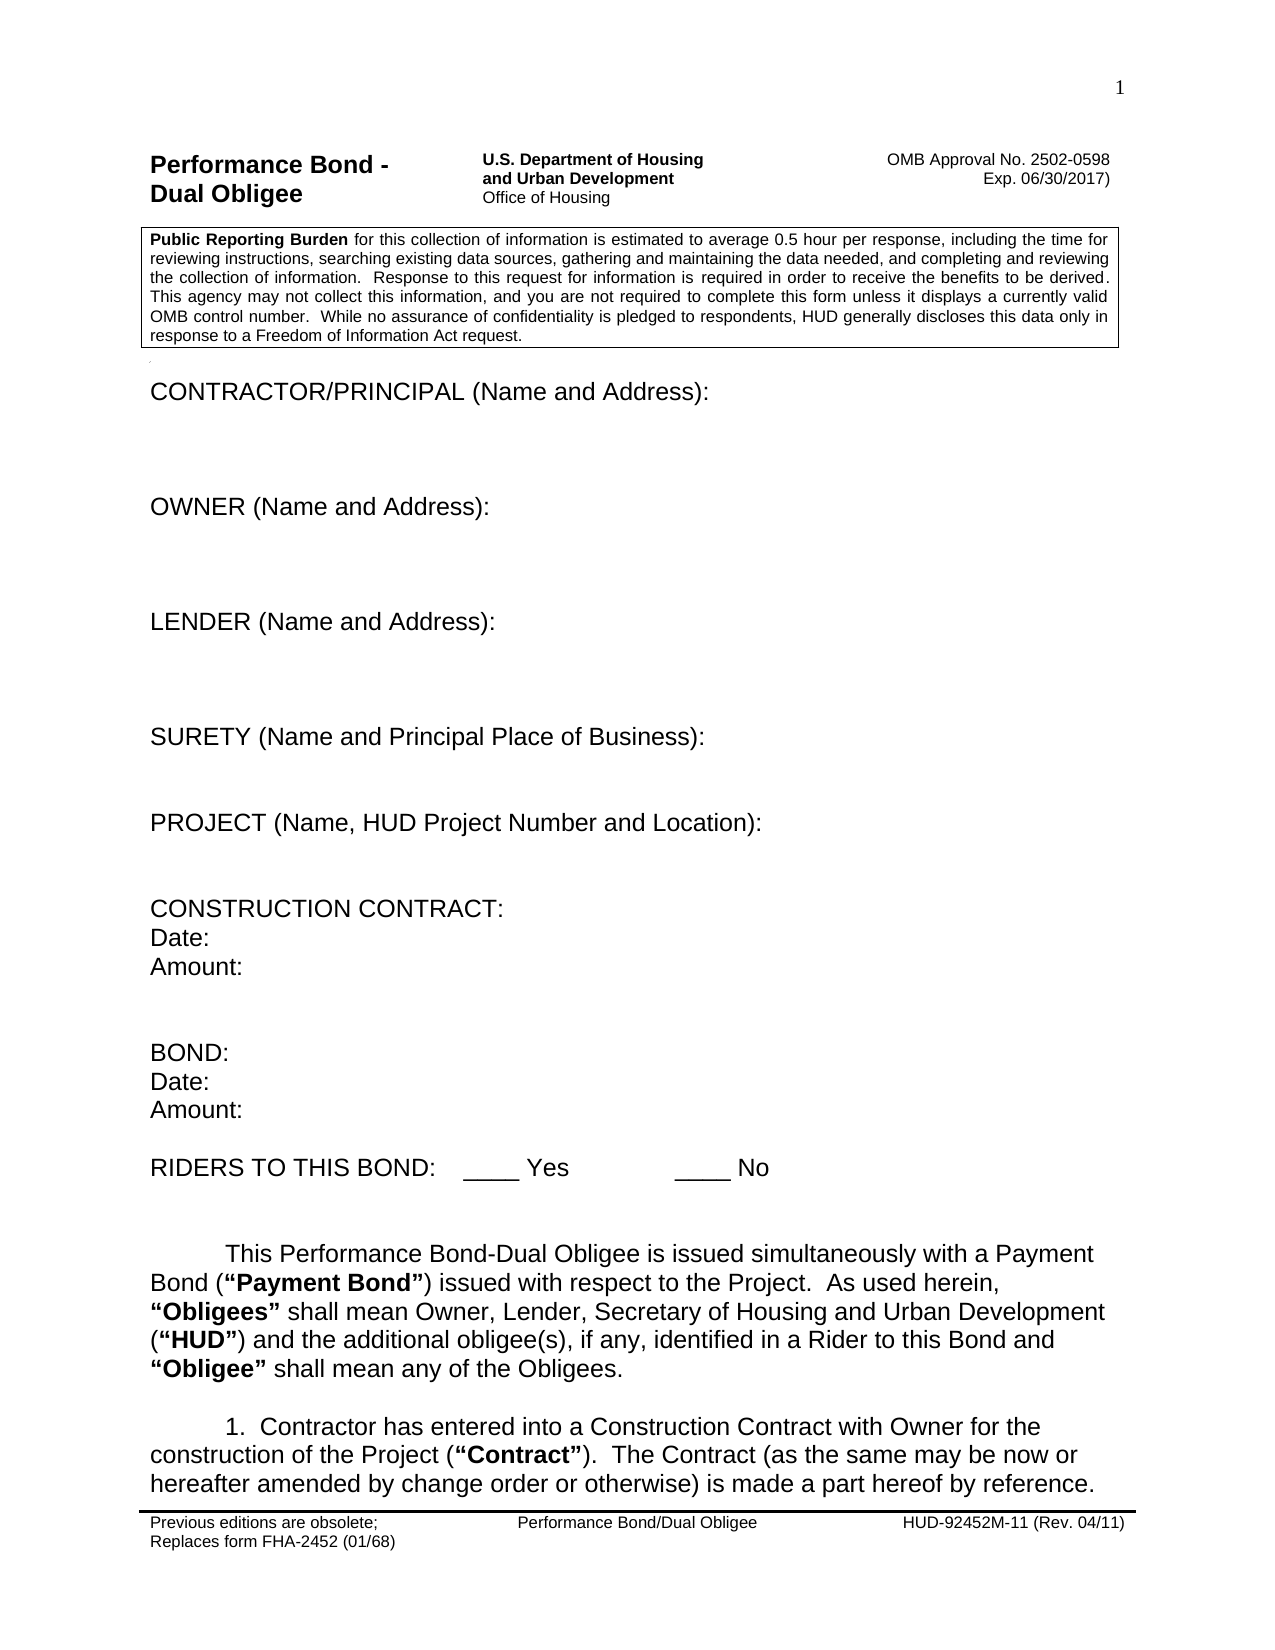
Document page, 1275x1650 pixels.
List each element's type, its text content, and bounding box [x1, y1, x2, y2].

text BOND: [150, 1038, 1125, 1067]
text CONTRACTOR/PRINCIPAL (Name and Address): [150, 377, 1125, 405]
text This Performance Bond-Dual Obligee is issued simultaneously with a Payment Bond (“Payment Bond”) issued with respect to the Project. As used herein, “Obligees” shall mean Owner, Lender, Secretary of Housing and Urban Development (“HUD”) and the additional obligee(s), if any, identified in a Rider to this Bond and “Obligee” shall mean any of the Obligees. [150, 1239, 1125, 1383]
text Date: [150, 1067, 1125, 1095]
table_header OMB Approval No. 2502-0598 Exp. 06/30/2017) [804, 150, 1136, 207]
text Amount: [150, 952, 1125, 980]
text Date: [150, 923, 1125, 952]
text LENDER (Name and Address): [150, 607, 1125, 635]
text RIDERS TO THIS BOND: ____ Yes ____ No [150, 1153, 1125, 1182]
text PROJECT (Name, HUD Project Number and Location): [150, 808, 1125, 837]
text 1. Contractor has entered into a Construction Contract with Owner for the construction of the Project (“Contract”). The Contract (as the same may be now or hereafter amended by change order or otherwise) is made a part hereof by reference. [150, 1412, 1125, 1498]
text CONSTRUCTION CONTRACT: [150, 894, 1125, 923]
text Public Reporting Burden for this collection of information is estimated to average 0.5 hour per response, including the time for reviewing instructions, searching existing data sources, gathering and maintaining the data needed, and completing and reviewing the collection of information. Response to this request for information is required in order to receive the benefits to be derived. This agency may not collect this information, and you are not required to complete this form unless it displays a currently valid OMB control number. While no assurance of confidentiality is pledged to respondents, HUD generally discloses this data only in response to a Freedom of Information Act request. [142, 228, 1118, 347]
text OWNER (Name and Address): [150, 492, 1125, 520]
text Amount: [150, 1095, 1125, 1124]
table_header U.S. Department of Housing and Urban Development Office of Housing [471, 150, 804, 207]
table_header Performance Bond - Dual Obligee [139, 150, 471, 207]
text SURETY (Name and Principal Place of Business): [150, 722, 1125, 750]
